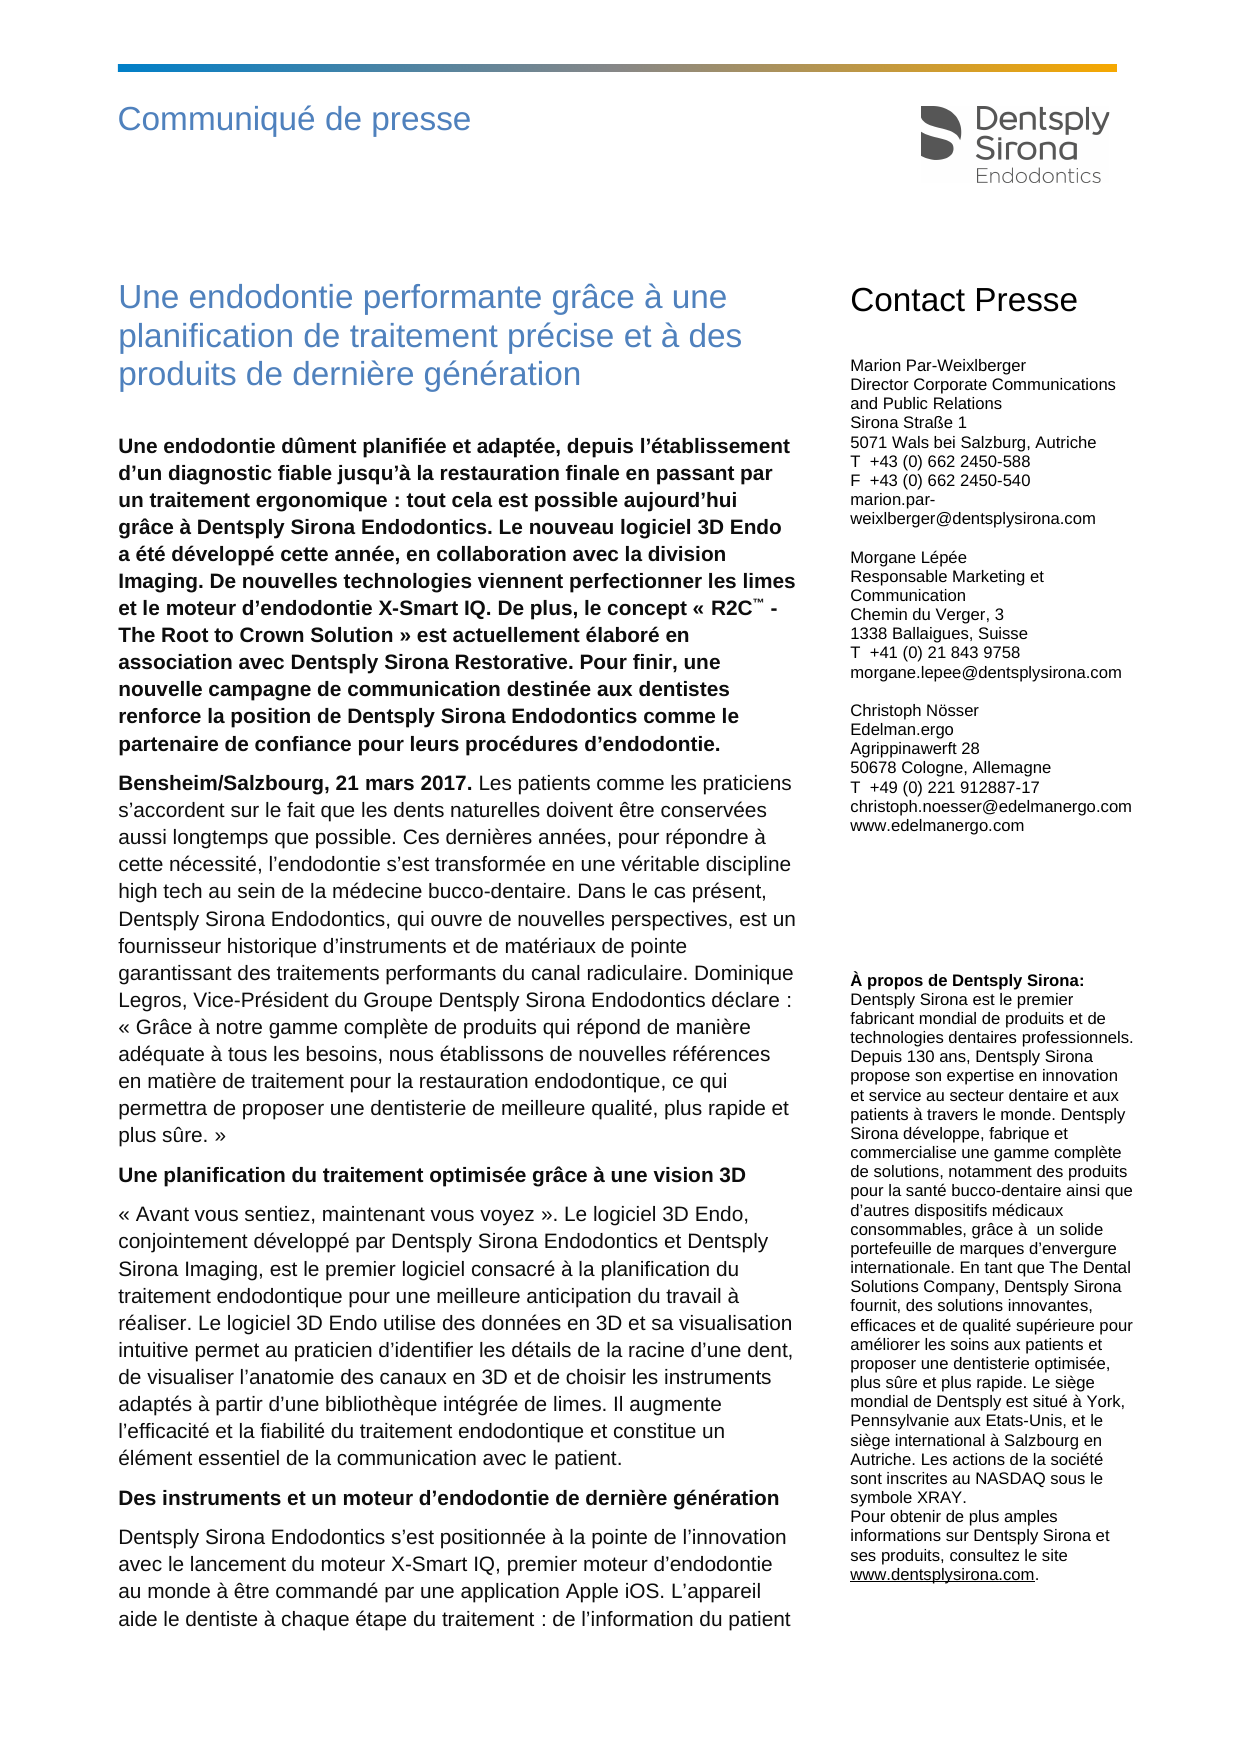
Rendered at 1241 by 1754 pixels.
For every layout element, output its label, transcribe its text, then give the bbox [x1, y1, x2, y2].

text Une endodontie dûment planifiée et adaptée, depuis l’établissement d’un diagnostic fiable jusqu’à la restauration finale en passant par un traitement ergonomique : tout cela est possible aujourd’hui grâce à Dentsply Sirona Endodontics. Le nouveau logiciel 3D Endo a été développé cette année, en collaboration avec la division Imaging. De nouvelles technologies viennent perfectionner les limes et le moteur d’endodontie X-Smart IQ. De plus, le concept « R2C™ - The Root to Crown Solution » est actuellement élaboré en association avec Dentsply Sirona Restorative. Pour finir, une nouvelle campagne de communication destinée aux dentistes renforce la position de Dentsply Sirona Endodontics comme le partenaire de confiance pour leurs procédures d’endodontie. [118, 430, 798, 755]
picture [117, 59, 1118, 78]
text Une endodontie performante grâce à une planification de traitement précise et à des produits de dernière génération [118, 277, 798, 393]
text « Avant vous sentiez, maintenant vous voyez ». Le logiciel 3D Endo, conjointement développé par Dentsply Sirona Endodontics et Dentsply Sirona Imaging, est le premier logiciel consacré à la planification du traitement endodontique pour une meilleure anticipation du travail à réaliser. Le logiciel 3D Endo utilise des données en 3D et sa visualisation intuitive permet au praticien d’identifier les détails de la racine d’une dent, de visualiser l’anatomie des canaux en 3D et de choisir les instruments adaptés à partir d’une bibliothèque intégrée de limes. Il augmente l’efficacité et la fiabilité du traitement endodontique et constitue un élément essentiel de la communication avec le patient. [118, 1199, 798, 1470]
text Des instruments et un moteur d’endodontie de dernière génération [118, 1482, 798, 1509]
text Une planification du traitement optimisée grâce à une vision 3D [118, 1159, 798, 1187]
text Bensheim/Salzbourg, 21 mars 2017. Les patients comme les praticiens s’accordent sur le fait que les dents naturelles doivent être conservées aussi longtemps que possible. Ces dernières années, pour répondre à cette nécessité, l’endodontie s’est transformée en une véritable discipline high tech au sein de la médecine bucco-dentaire. Dans le cas présent, Dentsply Sirona Endodontics, qui ouvre de nouvelles perspectives, est un fournisseur historique d’instruments et de matériaux de pointe garantissant des traitements performants du canal radiculaire. Dominique Legros, Vice-Président du Groupe Dentsply Sirona Endodontics déclare : « Grâce à notre gamme complète de produits qui répond de manière adéquate à tous les besoins, nous établissons de nouvelles références en matière de traitement pour la restauration endodontique, ce qui permettra de proposer une dentisterie de meilleure qualité, plus rapide et plus sûre. » [118, 768, 798, 1147]
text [118, 1522, 798, 1630]
picture [921, 106, 1110, 183]
